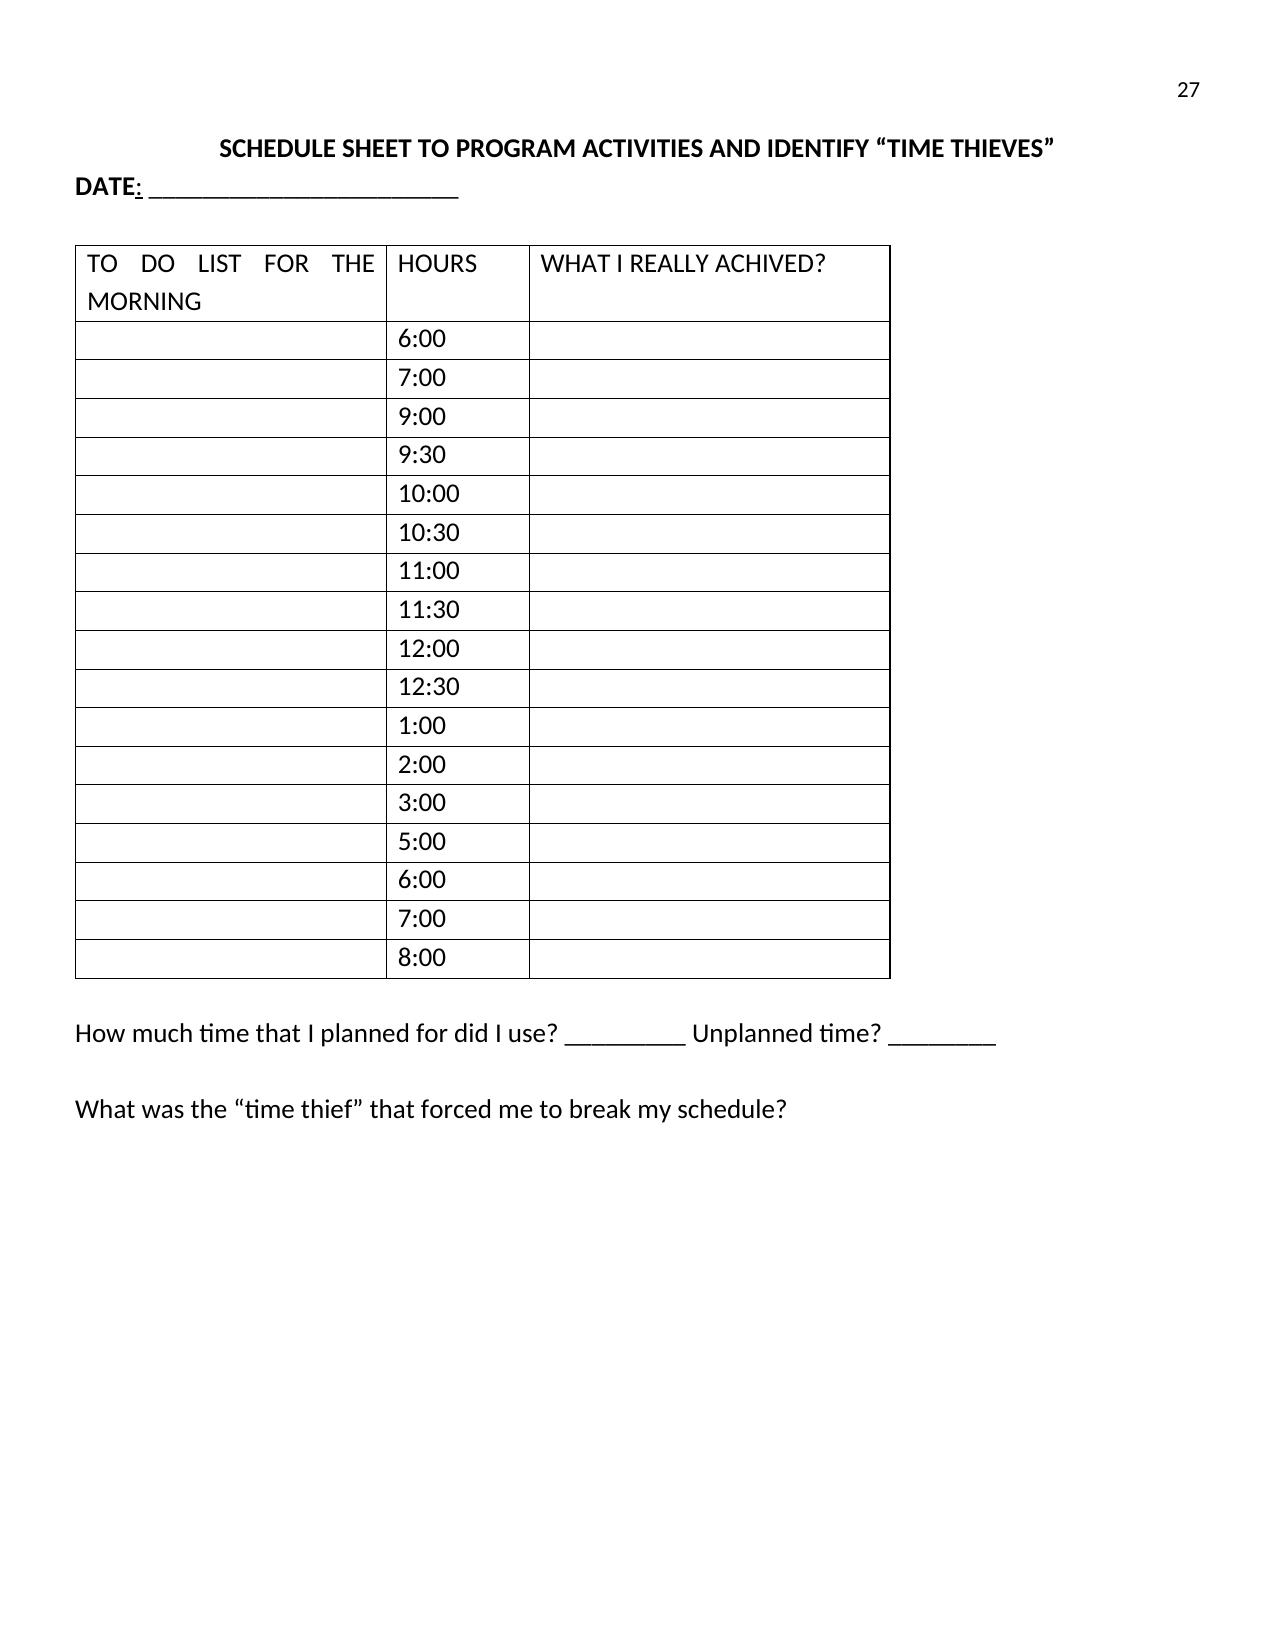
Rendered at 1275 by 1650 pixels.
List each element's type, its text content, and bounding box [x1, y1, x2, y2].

table_cell 9:30 [387, 438, 529, 475]
table_cell [76, 399, 386, 437]
table_cell [530, 708, 889, 746]
table_cell [530, 554, 889, 591]
text SCHEDULE SHEET TO PROGRAM ACTIVITIES AND IDENTIFY “TIME THIEVES” [75, 131, 1200, 164]
table_cell [530, 592, 889, 630]
table_cell [76, 360, 386, 398]
table_cell [530, 631, 889, 668]
table_cell 6:00 [387, 863, 529, 900]
table_cell 8:00 [387, 940, 529, 978]
table_cell 10:00 [387, 476, 529, 514]
table_cell [76, 592, 386, 630]
text DATE: _______________________ [75, 169, 1200, 202]
table_cell [530, 824, 889, 862]
table_cell [76, 747, 386, 784]
table_cell [530, 476, 889, 514]
table_cell 7:00 [387, 901, 529, 939]
text How much time that I planned for did I use? _________ Unplanned time? ________ [75, 1017, 1200, 1049]
table_cell [530, 360, 889, 398]
table_cell 11:00 [387, 554, 529, 591]
table_cell [76, 438, 386, 475]
table_cell 10:30 [387, 515, 529, 552]
table_header HOURS [387, 246, 529, 321]
table_cell [76, 631, 386, 668]
table_cell [530, 322, 889, 359]
table_cell 5:00 [387, 824, 529, 862]
table_header TO DO LIST FOR THE MORNING [76, 246, 386, 321]
table_cell [76, 824, 386, 862]
table_cell [530, 670, 889, 707]
table_cell 2:00 [387, 747, 529, 784]
table_cell [530, 399, 889, 437]
table_cell [76, 476, 386, 514]
table_cell [76, 863, 386, 900]
table_cell [76, 785, 386, 823]
table_cell [530, 438, 889, 475]
text What was the “time thief” that forced me to break my schedule? [75, 1092, 1200, 1125]
table_cell [530, 785, 889, 823]
table_header WHAT I REALLY ACHIVED? [530, 246, 889, 321]
table_cell 12:00 [387, 631, 529, 668]
table_cell [76, 322, 386, 359]
table_cell 6:00 [387, 322, 529, 359]
table_cell 11:30 [387, 592, 529, 630]
table_cell [76, 554, 386, 591]
table_cell [530, 901, 889, 939]
table_cell [76, 670, 386, 707]
table_cell [76, 708, 386, 746]
table_cell 3:00 [387, 785, 529, 823]
table_cell [76, 940, 386, 978]
table_cell 1:00 [387, 708, 529, 746]
table_cell [530, 940, 889, 978]
table_cell 7:00 [387, 360, 529, 398]
table_cell [530, 863, 889, 900]
table_cell [76, 515, 386, 552]
table_cell 9:00 [387, 399, 529, 437]
table_cell [530, 747, 889, 784]
table_cell 12:30 [387, 670, 529, 707]
table_cell [76, 901, 386, 939]
table_cell [530, 515, 889, 552]
